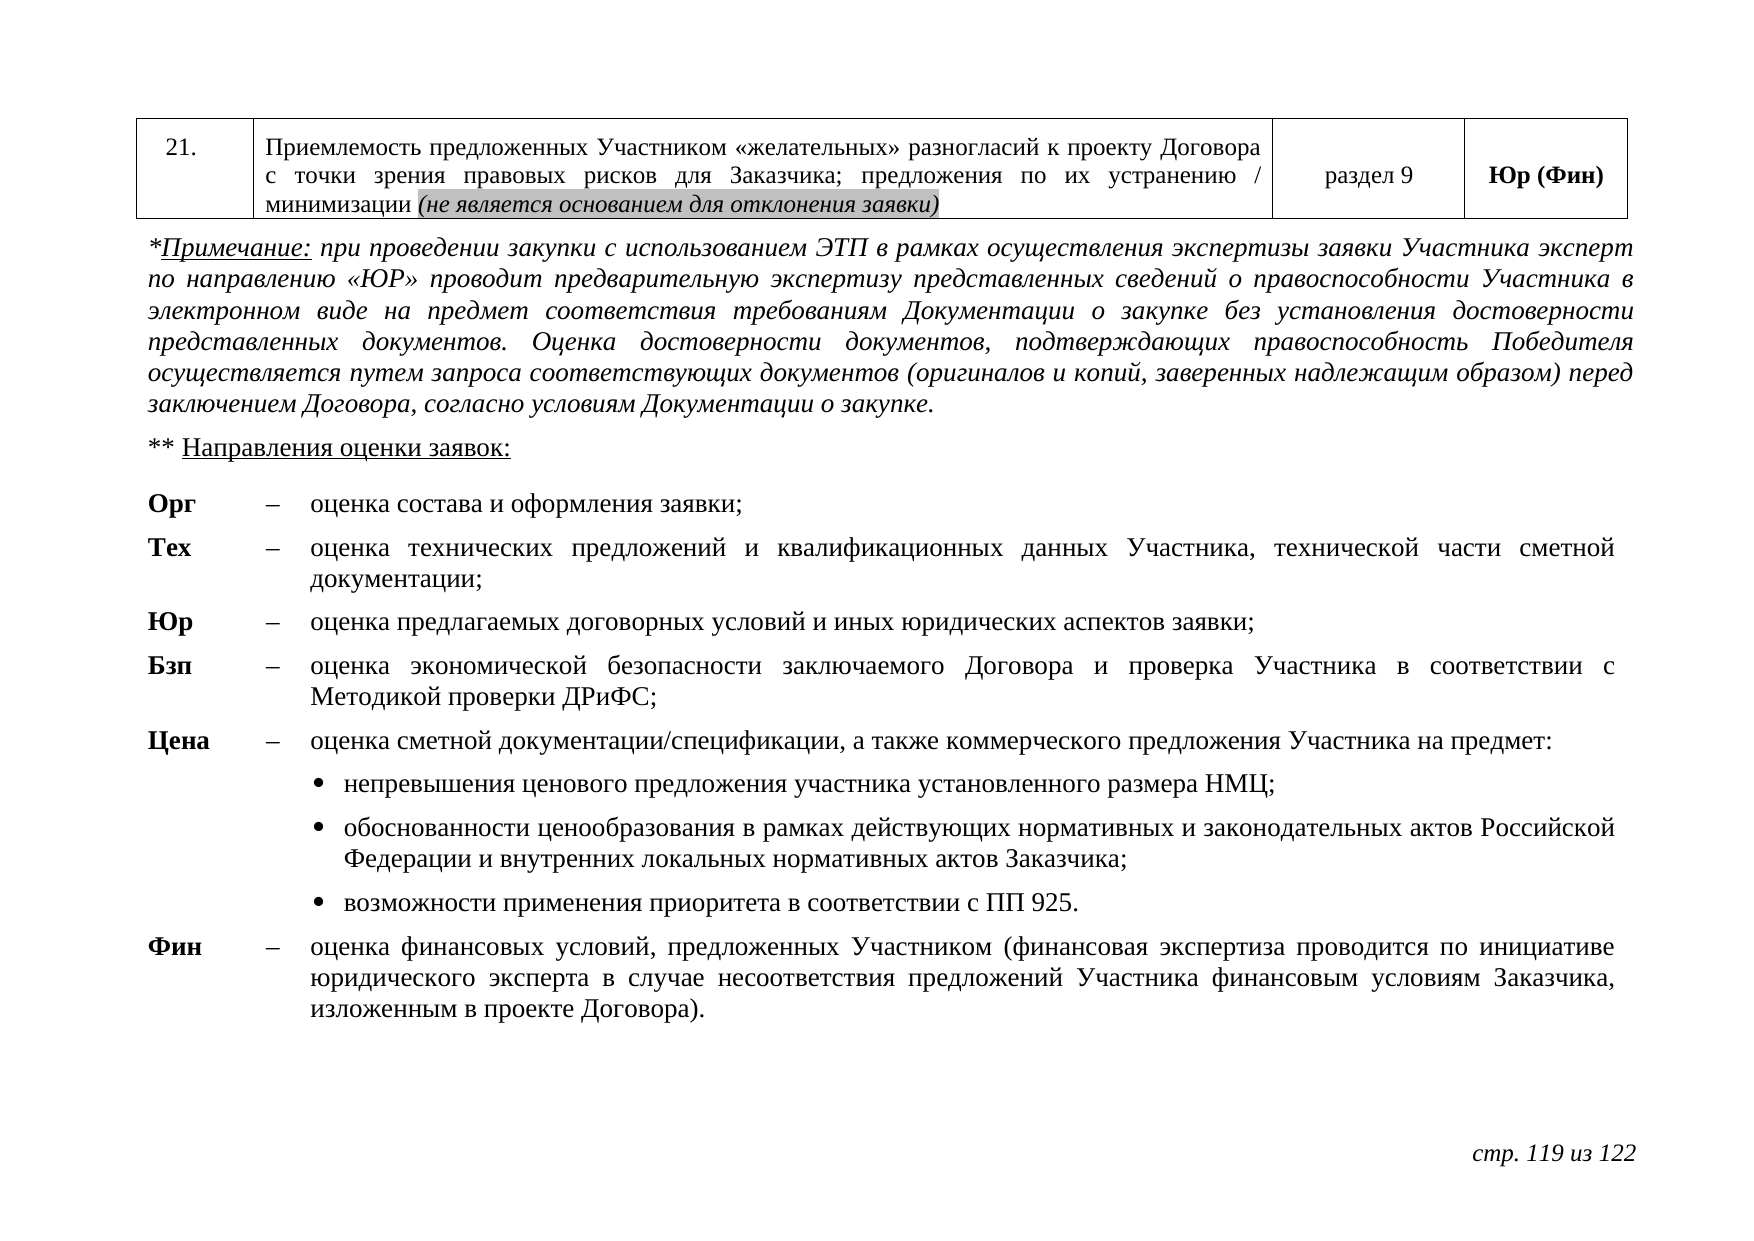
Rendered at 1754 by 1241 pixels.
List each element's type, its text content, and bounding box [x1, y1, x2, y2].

table_cell Цена [136, 711, 254, 917]
table_cell Бзп [136, 637, 254, 711]
table_cell Юр [136, 593, 254, 637]
table_cell – [255, 711, 299, 917]
table_cell [137, 119, 253, 218]
table_header – [255, 475, 299, 518]
table_cell – [255, 637, 299, 711]
table_cell Фин [136, 918, 254, 1029]
text *Примечание: при проведении закупки с использованием ЭТП в рамках осуществления экспертизы заявки Участника эксперт по направлению «ЮР» проводит предварительную экспертизу представленных сведений о правоспособности Участника в электронном виде на предмет соответствия требованиям Документации о закупке без установления достоверности представленных документов. Оценка достоверности документов, подтверждающих правоспособность Победителя осуществляется путем запроса соответствующих документов (оригиналов и копий, заверенных надлежащим образом) перед заключением Договора, согласно условиям Документации о закупке. [148, 231, 1636, 418]
table_cell – [255, 593, 299, 637]
table_cell – [255, 918, 299, 1029]
table_cell раздел 9 [1273, 119, 1464, 218]
table_cell Юр (Фин) [1465, 119, 1627, 218]
table_cell оценка сметной документации/спецификации, а также коммерческого предложения Участника на предмет: непревышения ценового предложения участника установленного размера НМЦ; обоснованности ценообразования в рамках действующих нормативных и законодательных актов Российской Федерации и внутренних локальных нормативных актов Заказчика; возможности применения приоритета в соответствии с ПП 925. [299, 711, 1628, 917]
table_header Орг [136, 475, 254, 518]
table_header оценка состава и оформления заявки; [299, 475, 1628, 518]
text ** Направления оценки заявок: [148, 431, 1636, 462]
table_cell – [255, 518, 299, 593]
table_cell оценка технических предложений и квалификационных данных Участника, технической части сметной документации; [299, 518, 1628, 593]
table_cell Тех [136, 518, 254, 593]
table_cell оценка экономической безопасности заключаемого Договора и проверка Участника в соответствии с Методикой проверки ДРиФС; [299, 637, 1628, 711]
table_cell Приемлемость предложенных Участником «желательных» разногласий к проекту Договора с точки зрения правовых рисков для Заказчика; предложения по их устранению / минимизации (не является основанием для отклонения заявки) [254, 119, 1272, 218]
table_cell оценка финансовых условий, предложенных Участником (финансовая экспертиза проводится по инициативе юридического эксперта в случае несоответствия предложений Участника финансовым условиям Заказчика, изложенным в проекте Договора). [299, 918, 1628, 1029]
table_cell оценка предлагаемых договорных условий и иных юридических аспектов заявки; [299, 593, 1628, 637]
